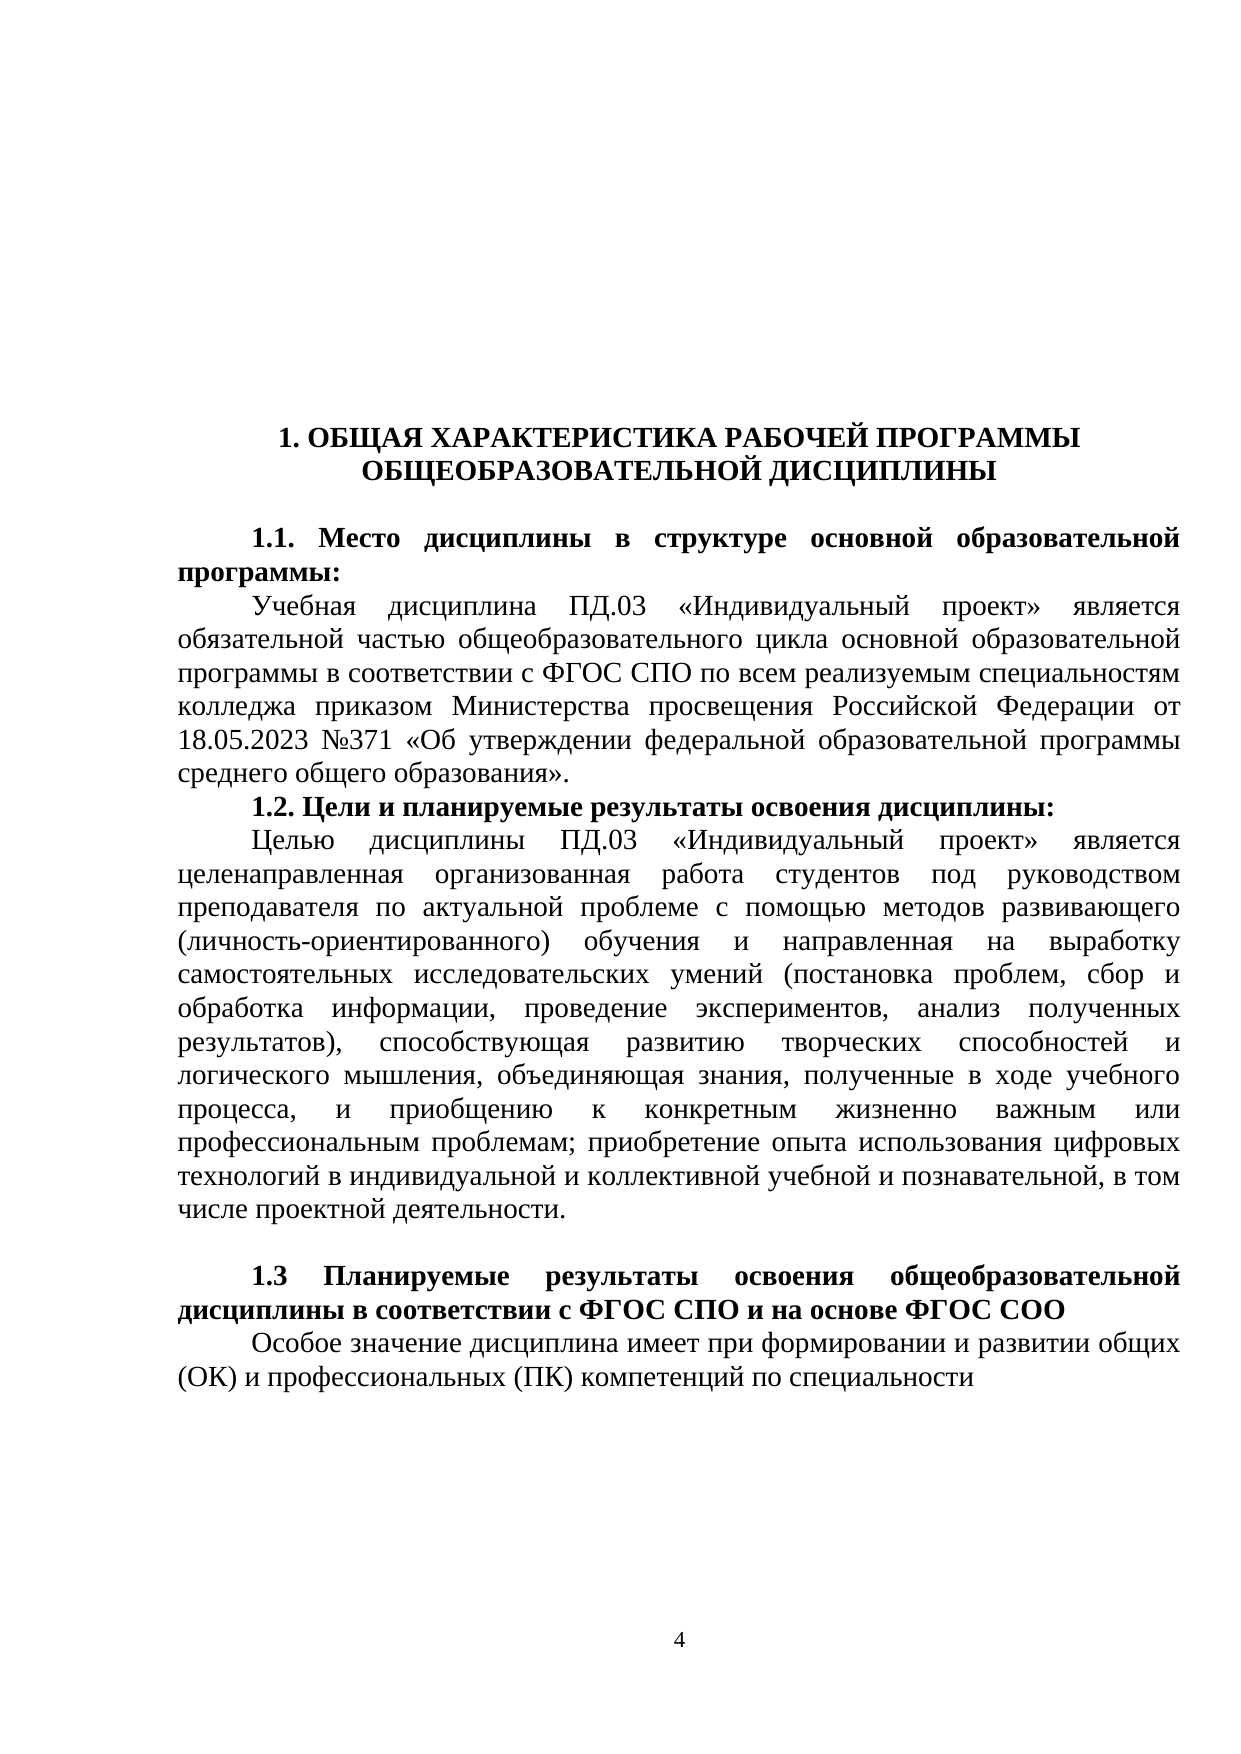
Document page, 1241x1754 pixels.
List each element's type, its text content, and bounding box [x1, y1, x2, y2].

text Целью дисциплины ПД.03 «Индивидуальный проект» является целенаправленная организованная работа студентов под руководством преподавателя по актуальной проблеме с помощью методов развивающего (личность-ориентированного) обучения и направленная на выработку самостоятельных исследовательских умений (постановка проблем, сбор и обработка информации, проведение экспериментов, анализ полученных результатов), способствующая развитию творческих способностей и логического мышления, объединяющая знания, полученные в ходе учебного процесса, и приобщению к конкретным жизненно важным или профессиональным проблемам; приобретение опыта использования цифровых технологий в индивидуальной и коллективной учебной и познавательной, в том числе проектной деятельности. [177, 822, 1181, 1225]
text 1.3 Планируемые результаты освоения общеобразовательной дисциплины в соответствии с ФГОС СПО и на основе ФГОС СОО [177, 1258, 1181, 1326]
text 1.2. Цели и планируемые результаты освоения дисциплины: [177, 789, 1181, 822]
text 1. ОБЩАЯ ХАРАКТЕРИСТИКА РАБОЧЕЙ ПРОГРАММЫ ОБЩЕОБРАЗОВАТЕЛЬНОЙ ДИСЦИПЛИНЫ [177, 420, 1181, 487]
text Учебная дисциплина ПД.03 «Индивидуальный проект» является обязательной частью общеобразовательного цикла основной образовательной программы в соответствии с ФГОС СПО по всем реализуемым специальностям колледжа приказом Министерства просвещения Российской Федерации от 18.05.2023 №371 «Об утверждении федеральной образовательной программы среднего общего образования». [177, 588, 1181, 789]
text Особое значение дисциплина имеет при формировании и развитии общих (ОК) и профессиональных (ПК) компетенций по специальности [177, 1326, 1181, 1393]
text 1.1. Место дисциплины в структуре основной образовательной программы: [177, 521, 1181, 588]
